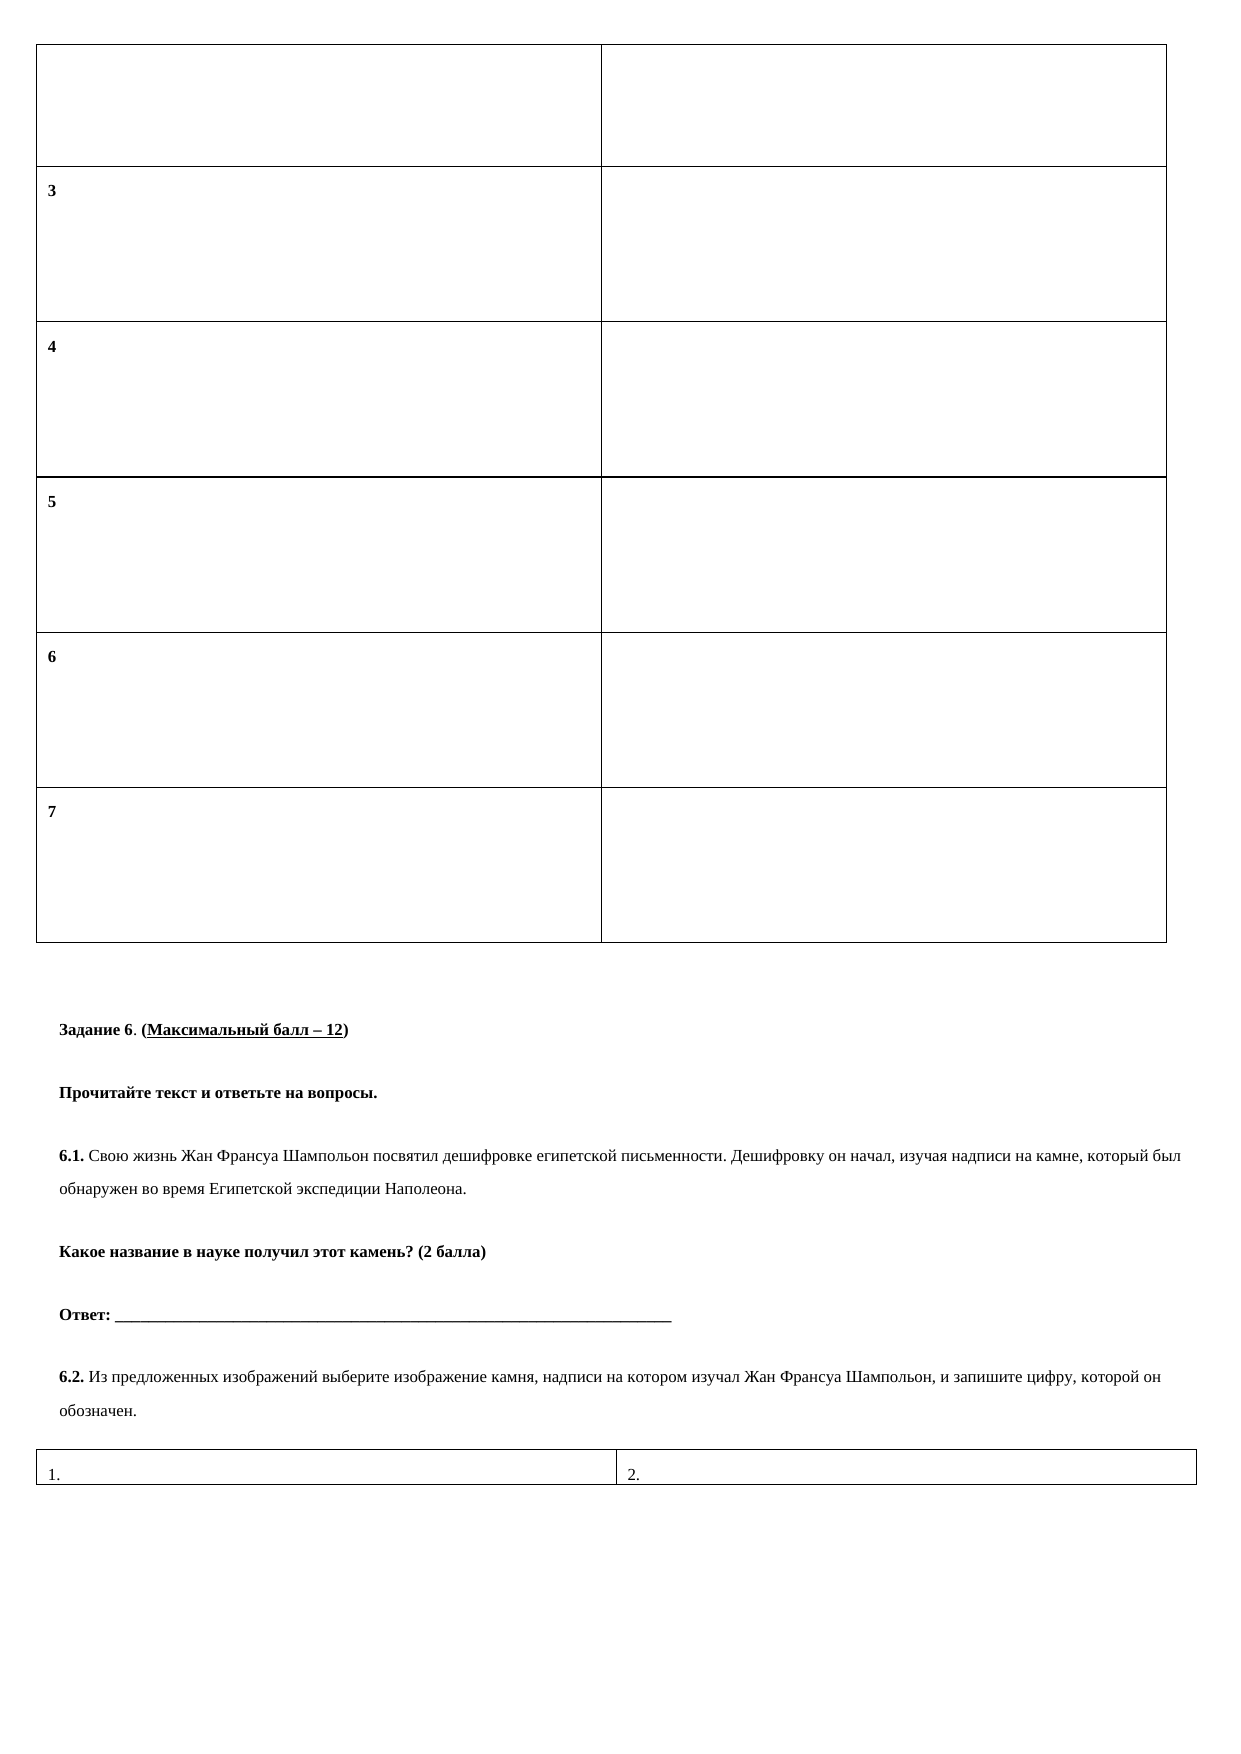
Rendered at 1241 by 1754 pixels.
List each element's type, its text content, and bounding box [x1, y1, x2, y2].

table_cell 3 [37, 167, 601, 321]
text Прочитайте текст и ответьте на вопросы. [59, 1068, 1196, 1102]
table_cell [602, 633, 1166, 787]
table_cell [602, 478, 1166, 632]
table_cell [602, 322, 1166, 476]
table_header 2. [617, 1450, 1196, 1484]
text Ответ: __________________________________________________________________ [59, 1290, 1196, 1324]
table_header 1. [37, 1450, 616, 1484]
table_cell 5 [37, 478, 601, 632]
table_cell 2 [37, 45, 601, 166]
text 6.1. Свою жизнь Жан Франсуа Шампольон посвятил дешифровке египетской письменности. Дешифровку он начал, изучая надписи на камне, который был обнаружен во время Египетской экспедиции Наполеона. [59, 1131, 1196, 1198]
table_cell [602, 45, 1166, 166]
text Какое название в науке получил этот камень? (2 балла) [59, 1227, 1196, 1261]
table_cell 6 [37, 633, 601, 787]
text Задание 6. (Максимальный балл – 12) [59, 1006, 1196, 1039]
table_cell [602, 167, 1166, 321]
table_cell 4 [37, 322, 601, 476]
text 6.2. Из предложенных изображений выберите изображение камня, надписи на котором изучал Жан Франсуа Шампольон, и запишите цифру, которой он обозначен. [59, 1353, 1196, 1420]
table_cell 7 [37, 788, 601, 942]
table_cell [602, 788, 1166, 942]
